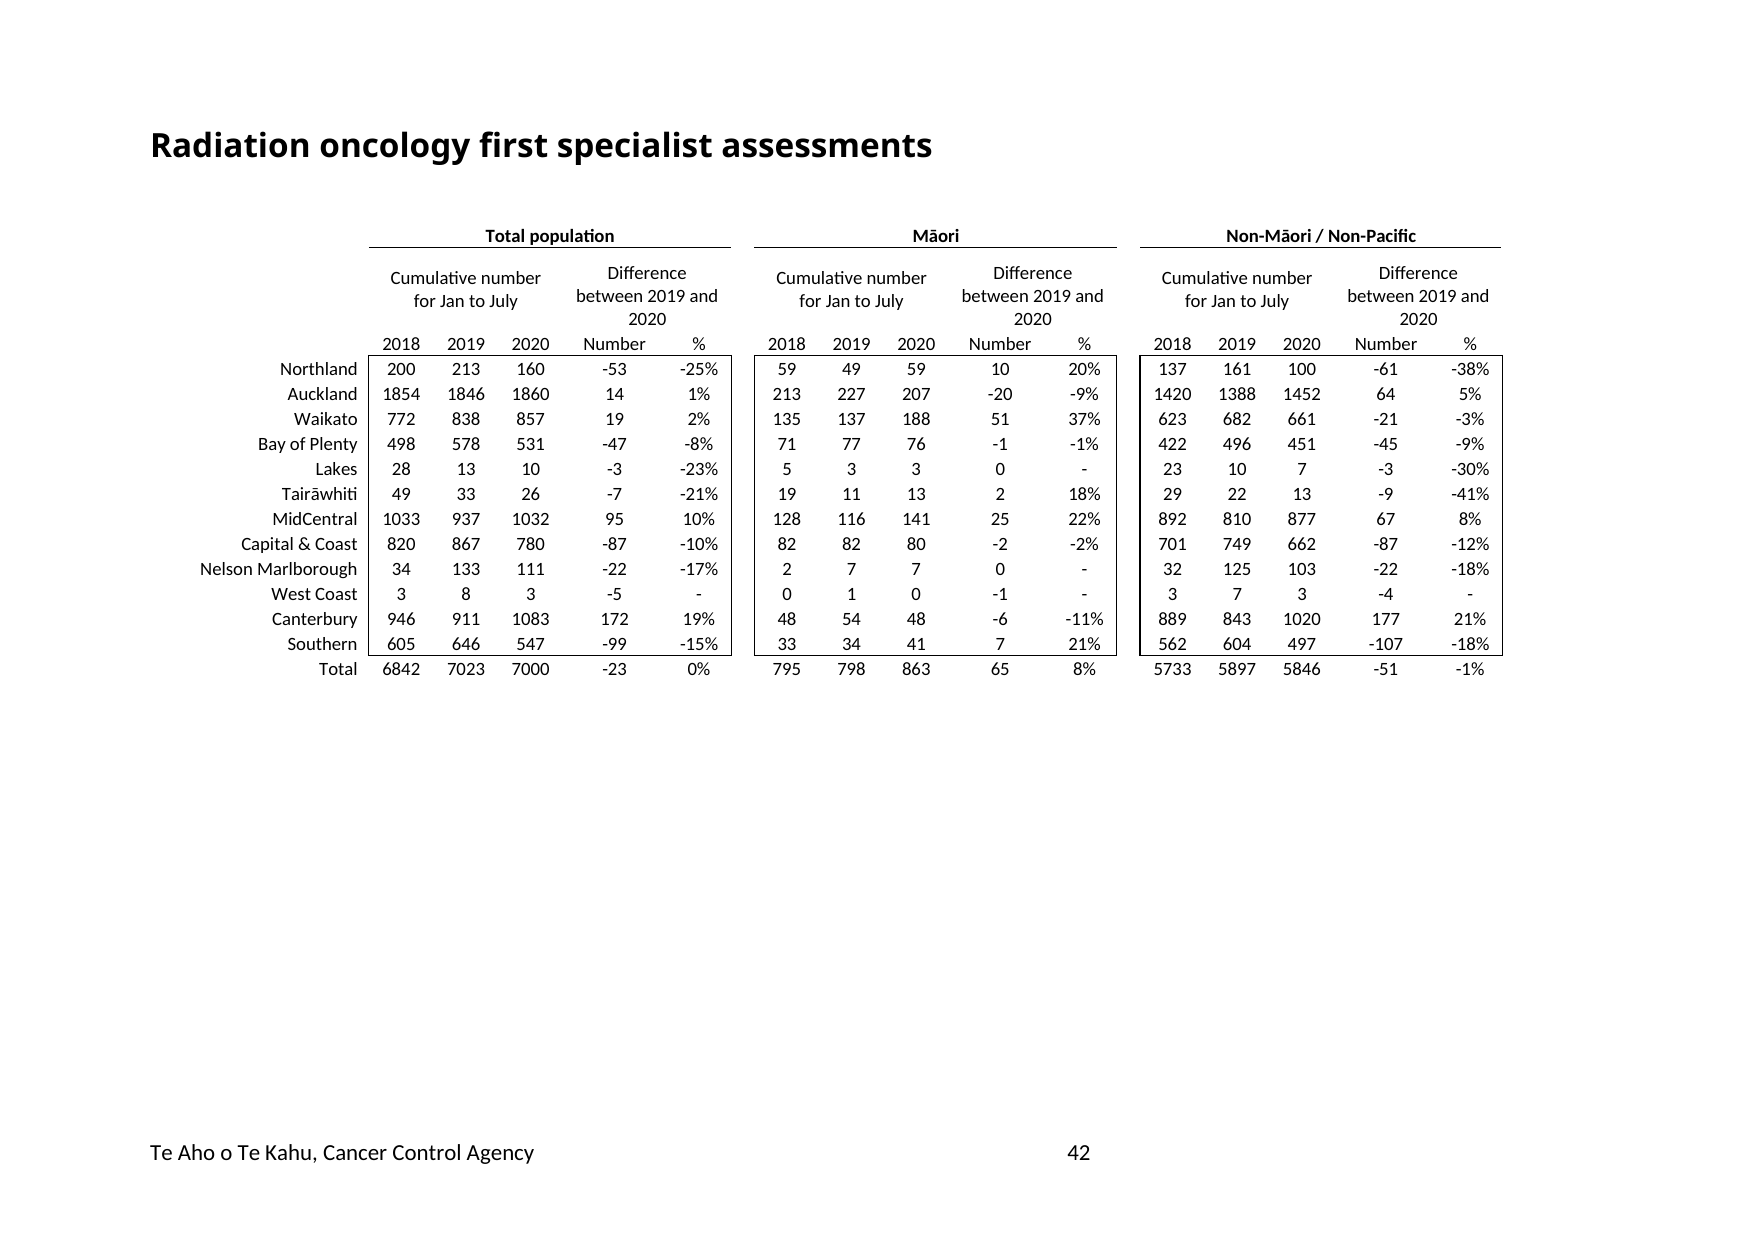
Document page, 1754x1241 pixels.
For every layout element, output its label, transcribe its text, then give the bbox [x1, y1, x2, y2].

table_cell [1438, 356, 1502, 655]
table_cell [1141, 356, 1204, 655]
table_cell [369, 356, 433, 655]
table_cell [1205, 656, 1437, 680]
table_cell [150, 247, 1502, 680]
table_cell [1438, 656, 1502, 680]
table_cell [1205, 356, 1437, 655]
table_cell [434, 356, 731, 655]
subtitle Radiation oncology first specialist assessments [150, 122, 1604, 168]
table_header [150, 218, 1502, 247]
